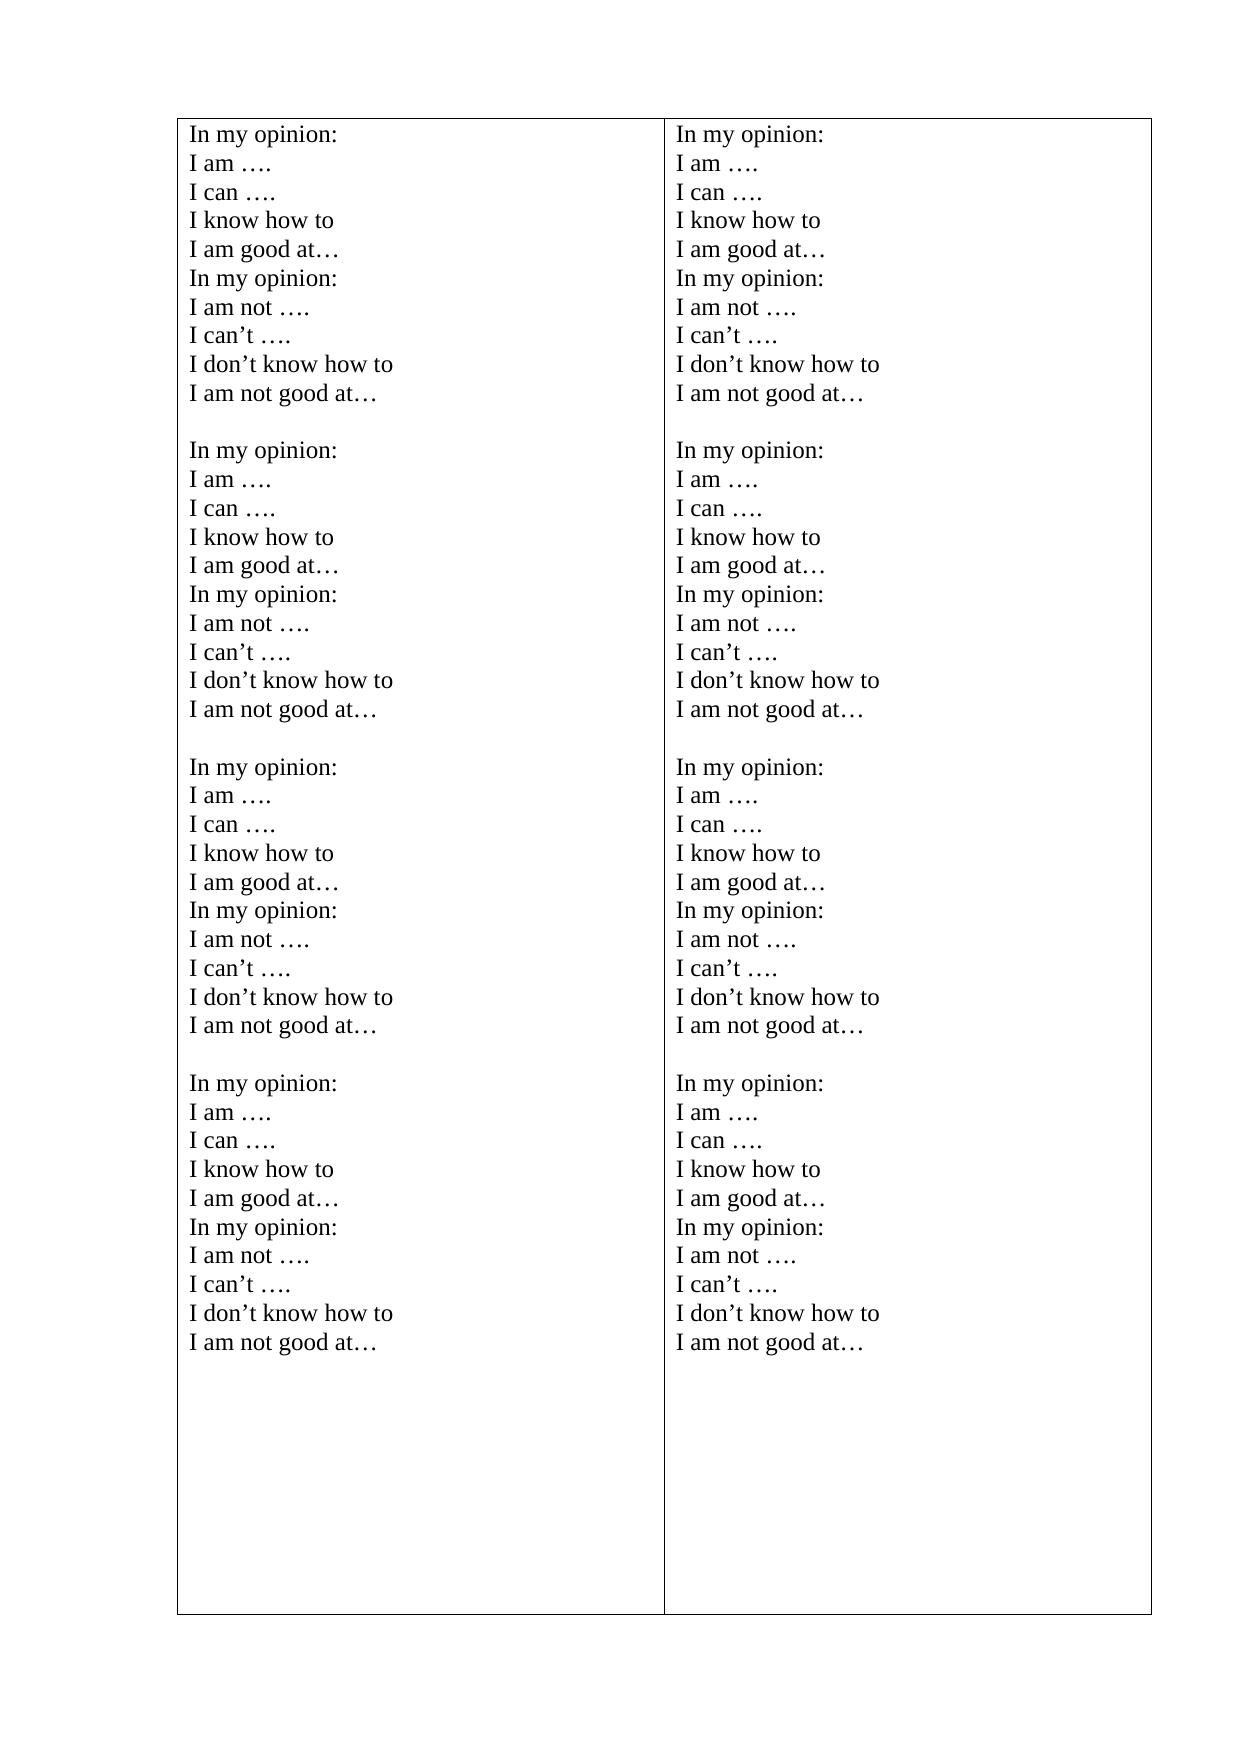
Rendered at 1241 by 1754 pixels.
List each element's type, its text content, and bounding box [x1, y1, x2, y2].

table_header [665, 119, 1151, 1614]
